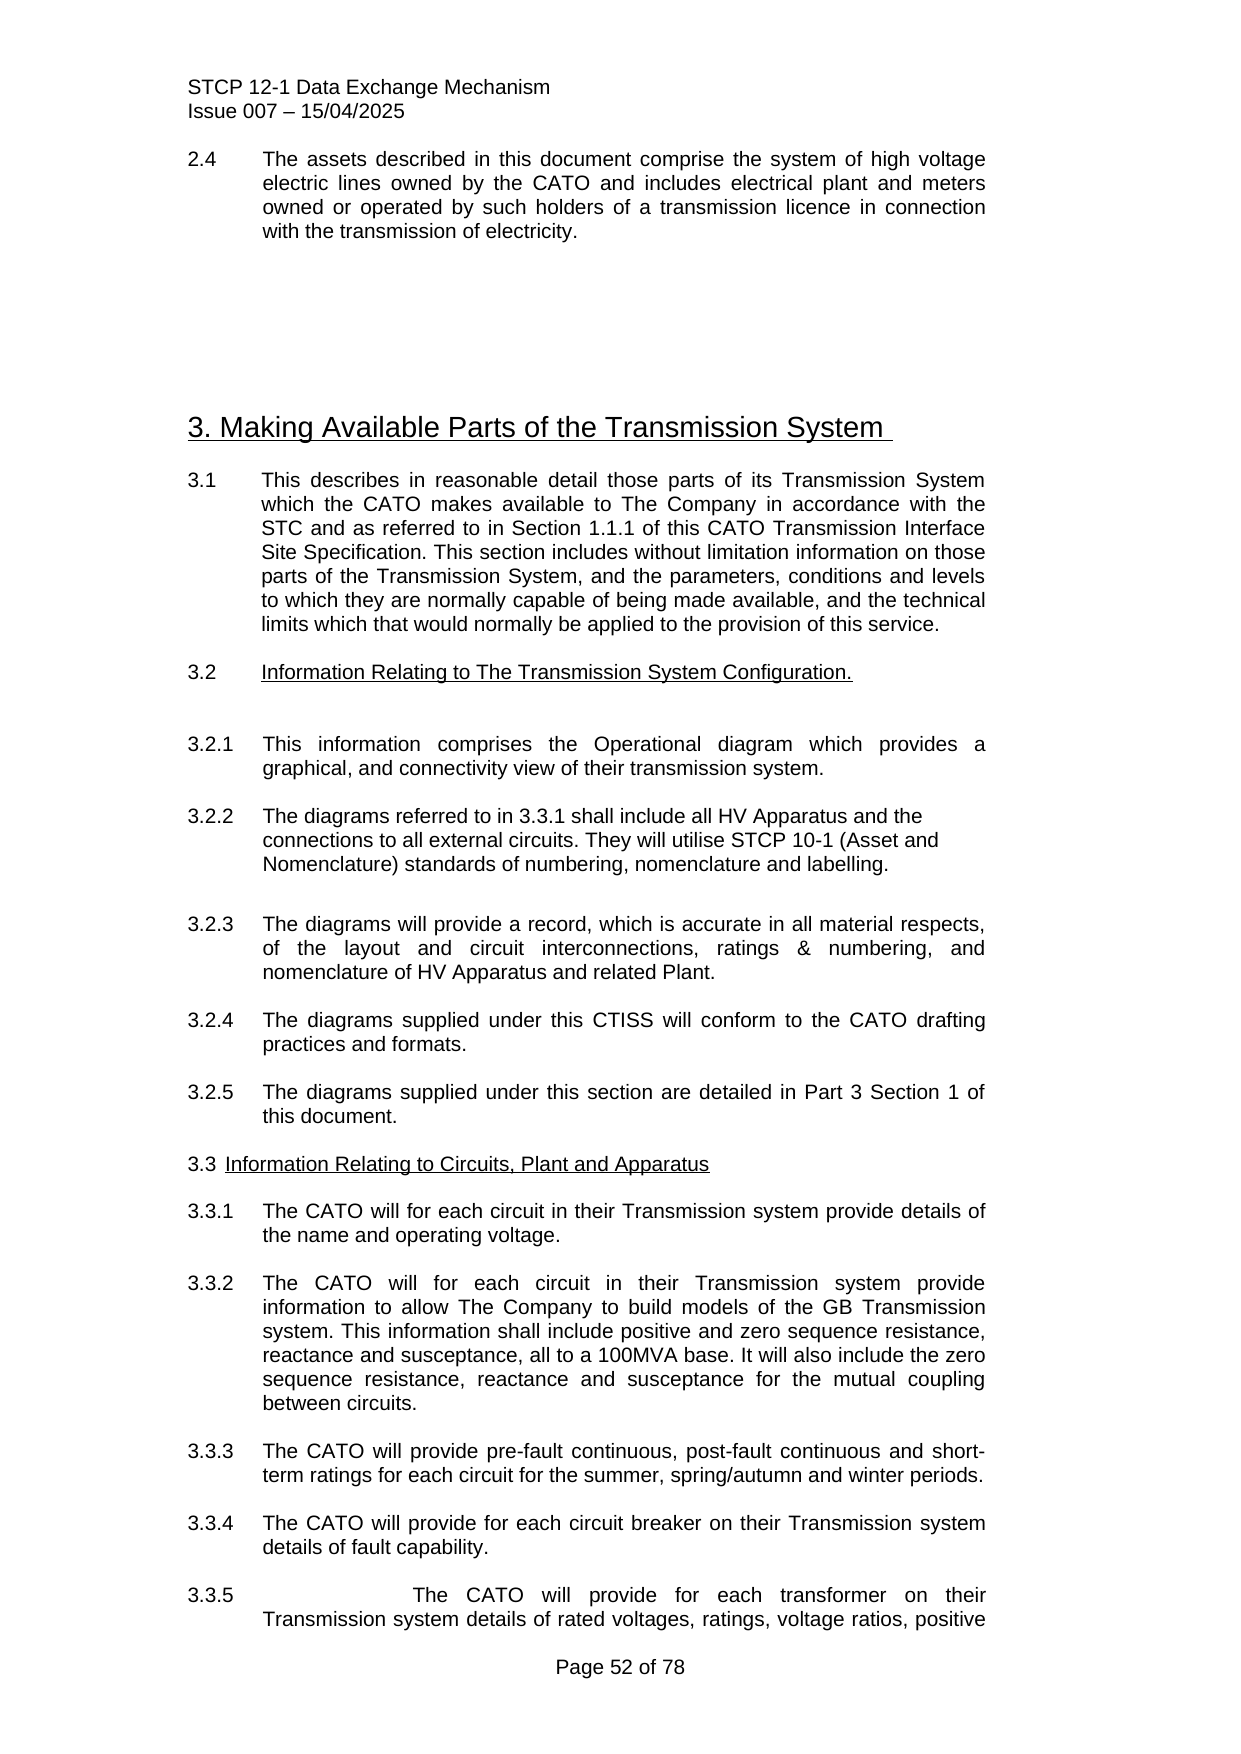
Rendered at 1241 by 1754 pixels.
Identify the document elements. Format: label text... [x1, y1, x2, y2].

list Information Relating to The Transmission System Configuration. [187, 660, 987, 684]
text 3.2.2 The diagrams referred to in 3.3.1 shall include all HV Apparatus and the connections to all external circuits. They will utilise STCP 10-1 (Asset and Nomenclature) standards of numbering, nomenclature and labelling. [187, 803, 987, 875]
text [187, 1583, 987, 1631]
list This describes in reasonable detail those parts of its Transmission System which the CATO makes available to The Company in accordance with the STC and as referred to in Section 1.1.1 of this CATO Transmission Interface Site Specification. This section includes without limitation information on those parts of the Transmission System, and the parameters, conditions and levels to which they are normally capable of being made available, and the technical limits which that would normally be applied to the provision of this service. [187, 468, 987, 636]
list Information Relating to Circuits, Plant and Apparatus [187, 1151, 987, 1175]
list The CATO will provide for each circuit breaker on their Transmission system details of fault capability. [187, 1511, 987, 1559]
list The CATO will for each circuit in their Transmission system provide details of the name and operating voltage. [187, 1199, 987, 1247]
text 2.4 The assets described in this document comprise the system of high voltage electric lines owned by the CATO and includes electrical plant and meters owned or operated by such holders of a transmission licence in connection with the transmission of electricity. [187, 147, 987, 243]
text 3. Making Available Parts of the Transmission System [187, 411, 987, 444]
text 3.2.5 The diagrams supplied under this section are detailed in Part 3 Section 1 of this document. [187, 1079, 987, 1127]
list The CATO will provide pre-fault continuous, post-fault continuous and short-term ratings for each circuit for the summer, spring/autumn and winter periods. [187, 1439, 987, 1487]
list The CATO will for each circuit in their Transmission system provide information to allow The Company to build models of the GB Transmission system. This information shall include positive and zero sequence resistance, reactance and susceptance, all to a 100MVA base. It will also include the zero sequence resistance, reactance and susceptance for the mutual coupling between circuits. [187, 1271, 987, 1415]
text 3.2.3 The diagrams will provide a record, which is accurate in all material respects, of the layout and circuit interconnections, ratings & numbering, and nomenclature of HV Apparatus and related Plant. [187, 912, 987, 984]
list This information comprises the Operational diagram which provides a graphical, and connectivity view of their transmission system. [187, 732, 987, 779]
text 3.2.4 The diagrams supplied under this CTISS will conform to the CATO drafting practices and formats. [187, 1008, 987, 1056]
